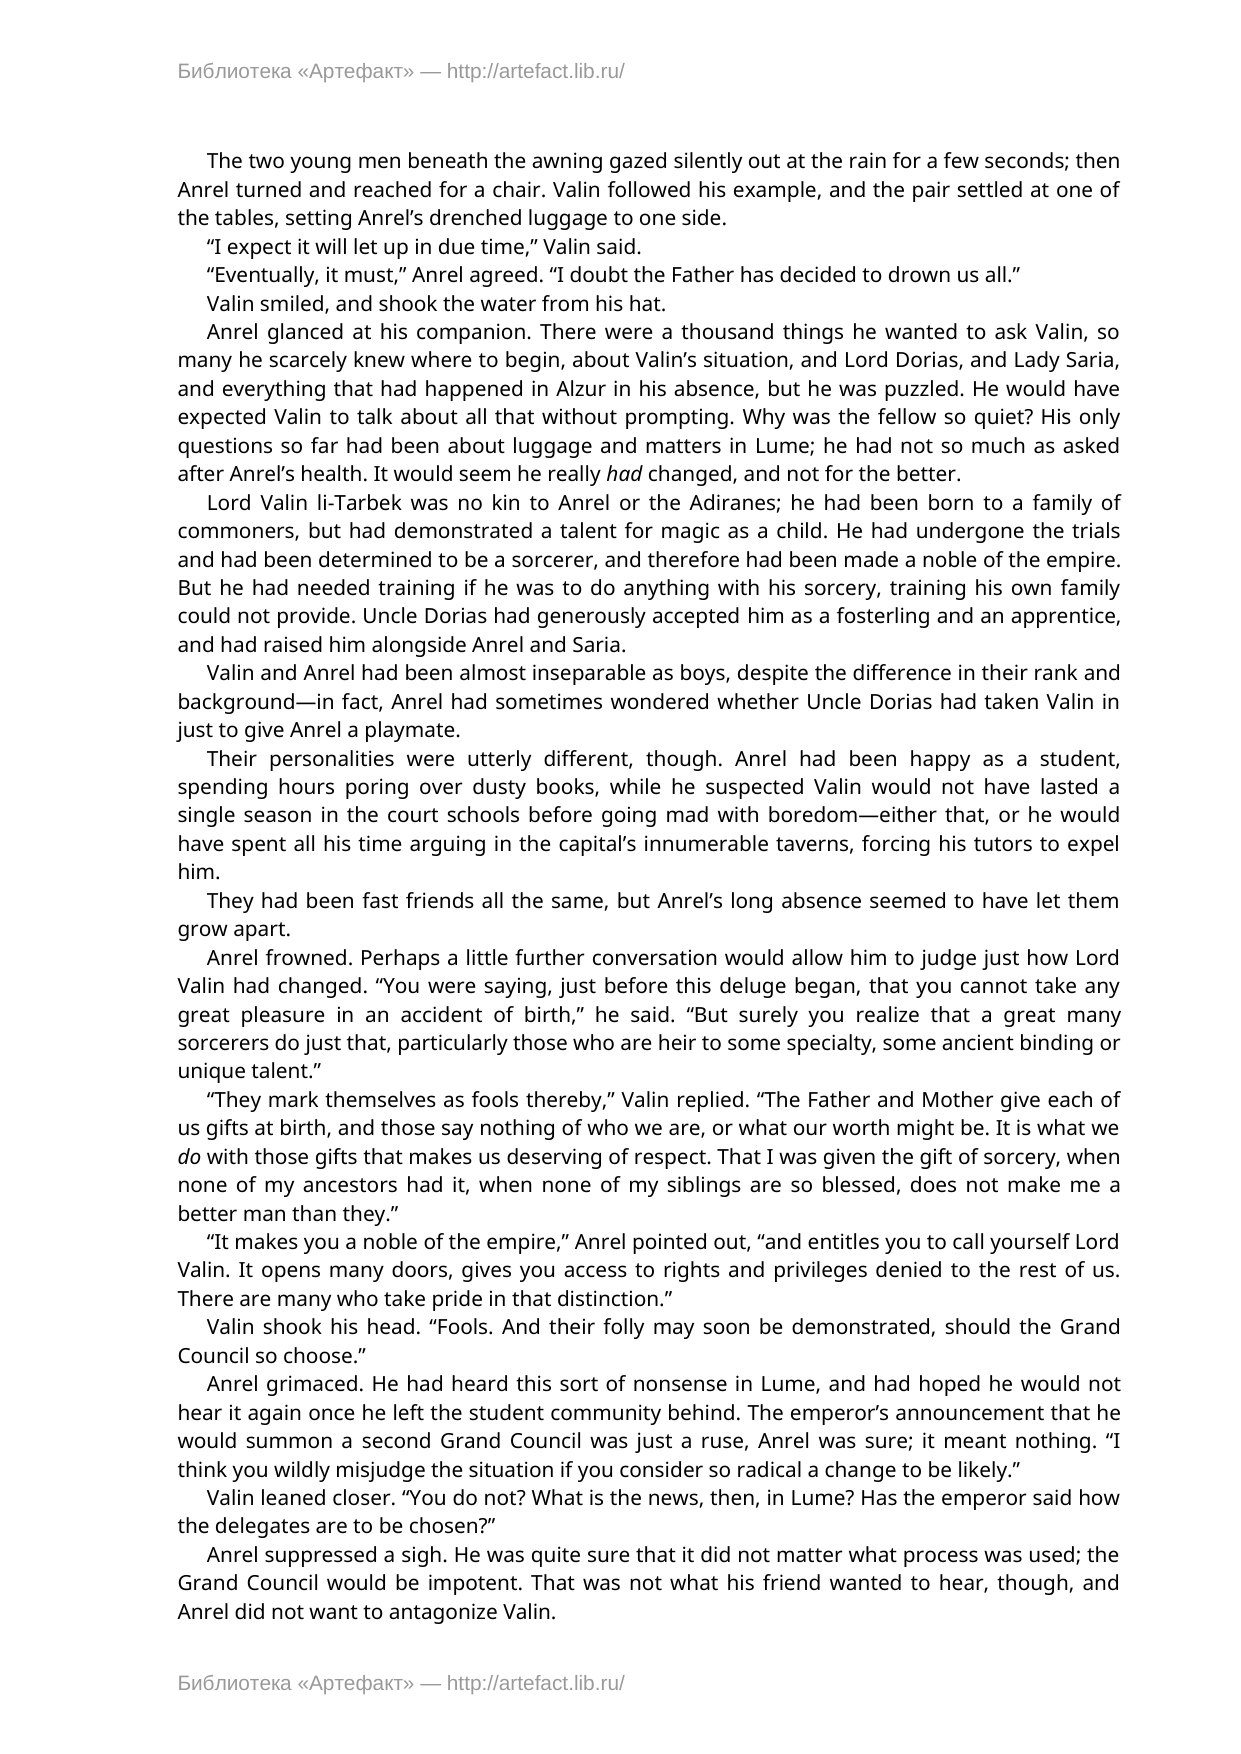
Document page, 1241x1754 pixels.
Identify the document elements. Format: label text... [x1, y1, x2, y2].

text “They mark themselves as fools thereby,” Valin replied. “The Father and Mother give each of us gifts at birth, and those say nothing of who we are, or what our worth might be. It is what we do with those gifts that makes us deserving of respect. That I was given the gift of sorcery, when none of my ancestors had it, when none of my siblings are so blessed, does not make me a better man than they.” [177, 1085, 1122, 1227]
text “I expect it will let up in due time,” Valin said. [177, 232, 1122, 260]
text Anrel grimaced. He had heard this sort of nonsense in Lume, and had hoped he would not hear it again once he left the student community behind. The emperor’s announcement that he would summon a second Grand Council was just a ruse, Anrel was sure; it meant nothing. “I think you wildly misjudge the situation if you consider so radical a change to be likely.” [177, 1369, 1122, 1483]
text “Eventually, it must,” Anrel agreed. “I doubt the Father has decided to drown us all.” [177, 260, 1122, 289]
text Anrel glanced at his companion. There were a thousand things he wanted to ask Valin, so many he scarcely knew where to begin, about Valin’s situation, and Lord Dorias, and Lady Saria, and everything that had happened in Alzur in his absence, but he was puzzled. He would have expected Valin to talk about all that without prompting. Why was the fellow so quiet? His only questions so far had been about luggage and matters in Lume; he had not so much as asked after Anrel’s health. It would seem he really had changed, and not for the better. [177, 317, 1122, 488]
text Anrel frowned. Perhaps a little further conversation would allow him to judge just how Lord Valin had changed. “You were saying, just before this deluge began, that you cannot take any great pleasure in an accident of birth,” he said. “But surely you realize that a great many sorcerers do just that, particularly those who are heir to some specialty, some ancient binding or unique talent.” [177, 943, 1122, 1085]
text Lord Valin li-Tarbek was no kin to Anrel or the Adiranes; he had been born to a family of commoners, but had demonstrated a talent for magic as a child. He had undergone the trials and had been determined to be a sorcerer, and therefore had been made a noble of the empire. But he had needed training if he was to do anything with his sorcery, training his own family could not provide. Uncle Dorias had generously accepted him as a fosterling and an apprentice, and had raised him alongside Anrel and Saria. [177, 488, 1122, 658]
text They had been fast friends all the same, but Anrel’s long absence seemed to have let them grow apart. [177, 886, 1122, 943]
text Valin and Anrel had been almost inseparable as boys, despite the difference in their rank and background—in fact, Anrel had sometimes wondered whether Uncle Dorias had taken Valin in just to give Anrel a playmate. [177, 658, 1122, 744]
text “It makes you a noble of the empire,” Anrel pointed out, “and entitles you to call yourself Lord Valin. It opens many doors, gives you access to rights and privileges denied to the rest of us. There are many who take pride in that distinction.” [177, 1227, 1122, 1312]
text The two young men beneath the awning gazed silently out at the rain for a few seconds; then Anrel turned and reached for a chair. Valin followed his example, and the pair settled at one of the tables, setting Anrel’s drenched luggage to one side. [177, 147, 1122, 232]
text Anrel suppressed a sigh. He was quite sure that it did not matter what process was used; the Grand Council would be impotent. That was not what his friend wanted to hear, though, and Anrel did not want to antagonize Valin. [177, 1540, 1122, 1625]
text Their personalities were utterly different, though. Anrel had been happy as a student, spending hours poring over dusty books, while he suspected Valin would not have lasted a single season in the court schools before going mad with boredom—either that, or he would have spent all his time arguing in the capital’s innumerable taverns, forcing his tutors to expel him. [177, 744, 1122, 886]
text Valin shook his head. “Fools. And their folly may soon be demonstrated, should the Grand Council so choose.” [177, 1312, 1122, 1369]
text Valin smiled, and shook the water from his hat. [177, 289, 1122, 317]
text Valin leaned closer. “You do not? What is the news, then, in Lume? Has the emperor said how the delegates are to be chosen?” [177, 1483, 1122, 1540]
